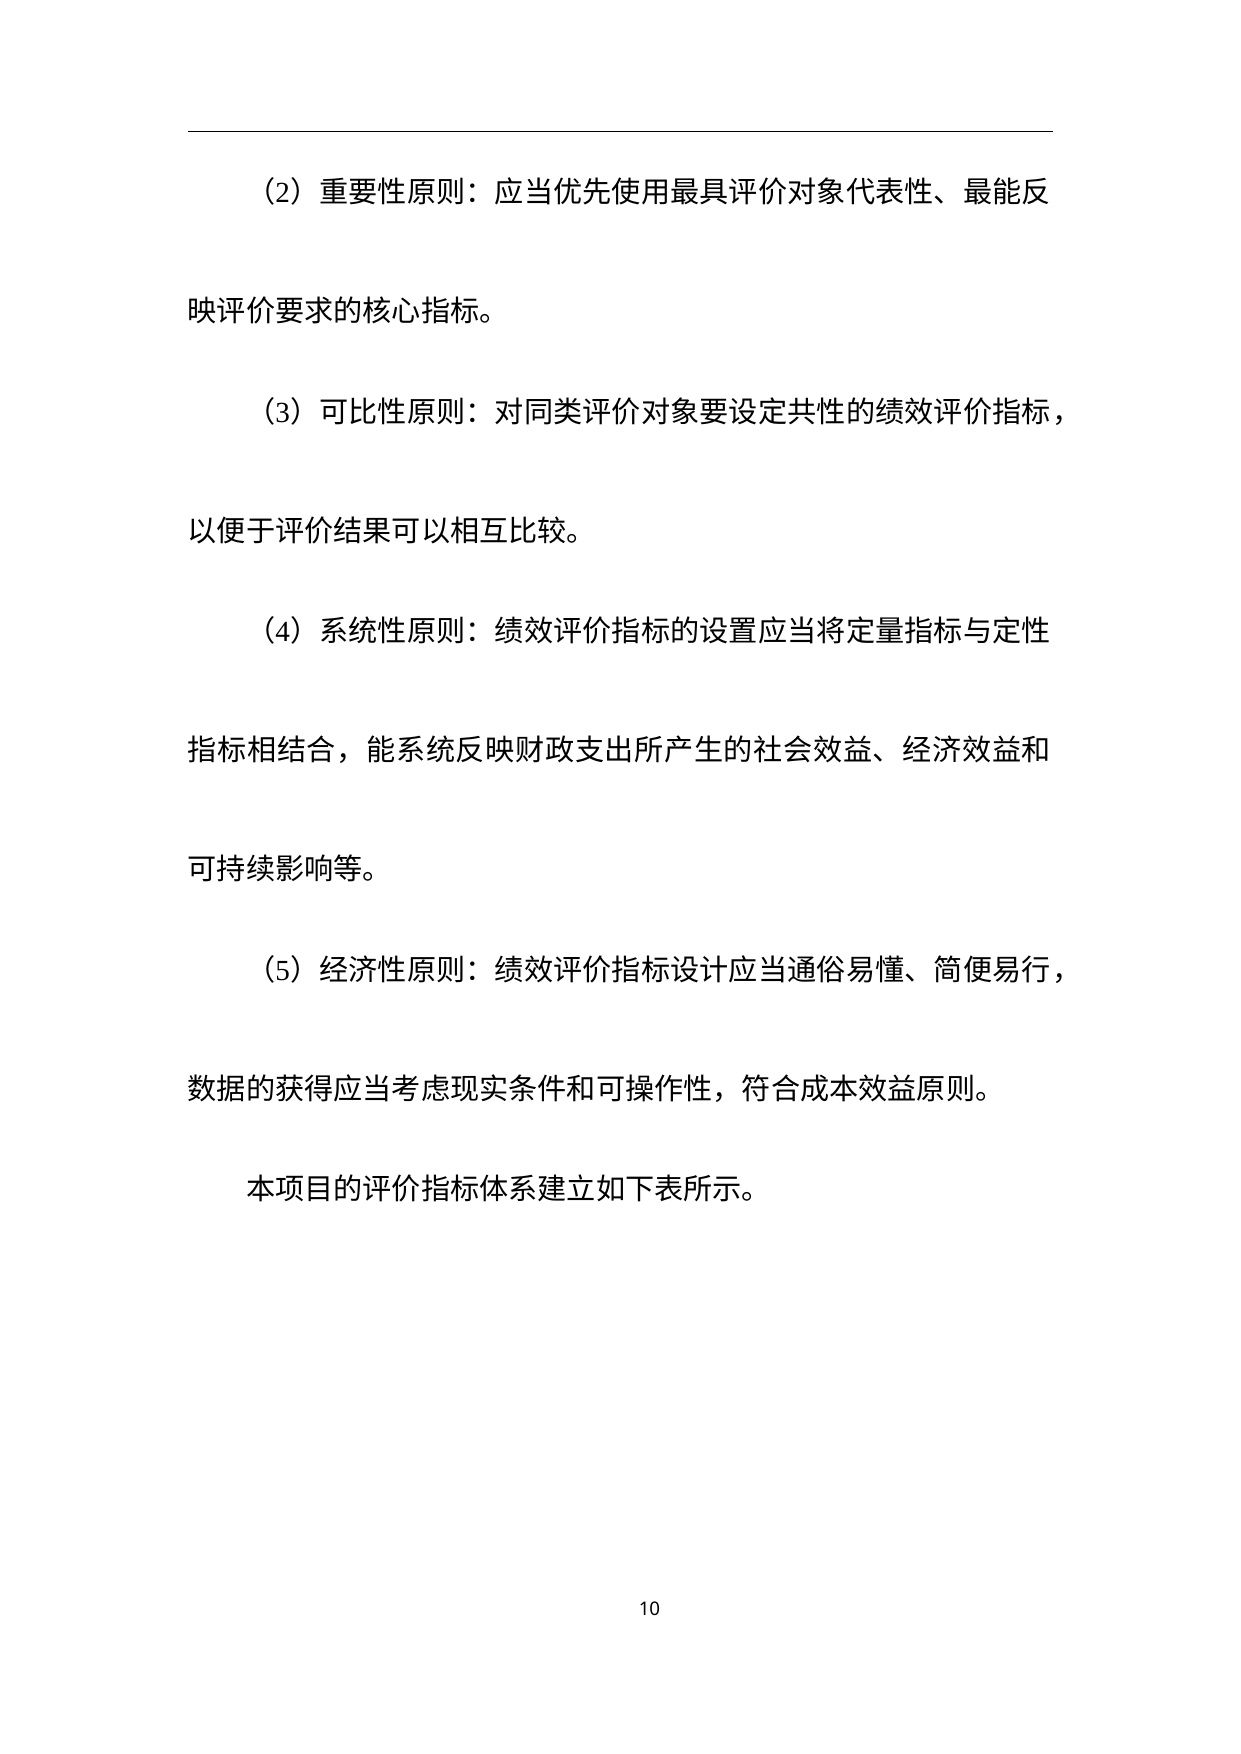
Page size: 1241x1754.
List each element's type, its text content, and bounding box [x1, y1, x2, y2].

text （5）经济性原则：绩效评价指标设计应当通俗易懂、简便易行，数据的获得应当考虑现实条件和可操作性，符合成本效益原则。 [187, 928, 1053, 1126]
text （2）重要性原则：应当优先使用最具评价对象代表性、最能反映评价要求的核心指标。 [187, 150, 1053, 348]
text （3）可比性原则：对同类评价对象要设定共性的绩效评价指标，以便于评价结果可以相互比较。 [187, 369, 1053, 568]
text 本项目的评价指标体系建立如下表所示。 [187, 1147, 1053, 1227]
text （4）系统性原则：绩效评价指标的设置应当将定量指标与定性指标相结合，能系统反映财政支出所产生的社会效益、经济效益和可持续影响等。 [187, 589, 1053, 907]
